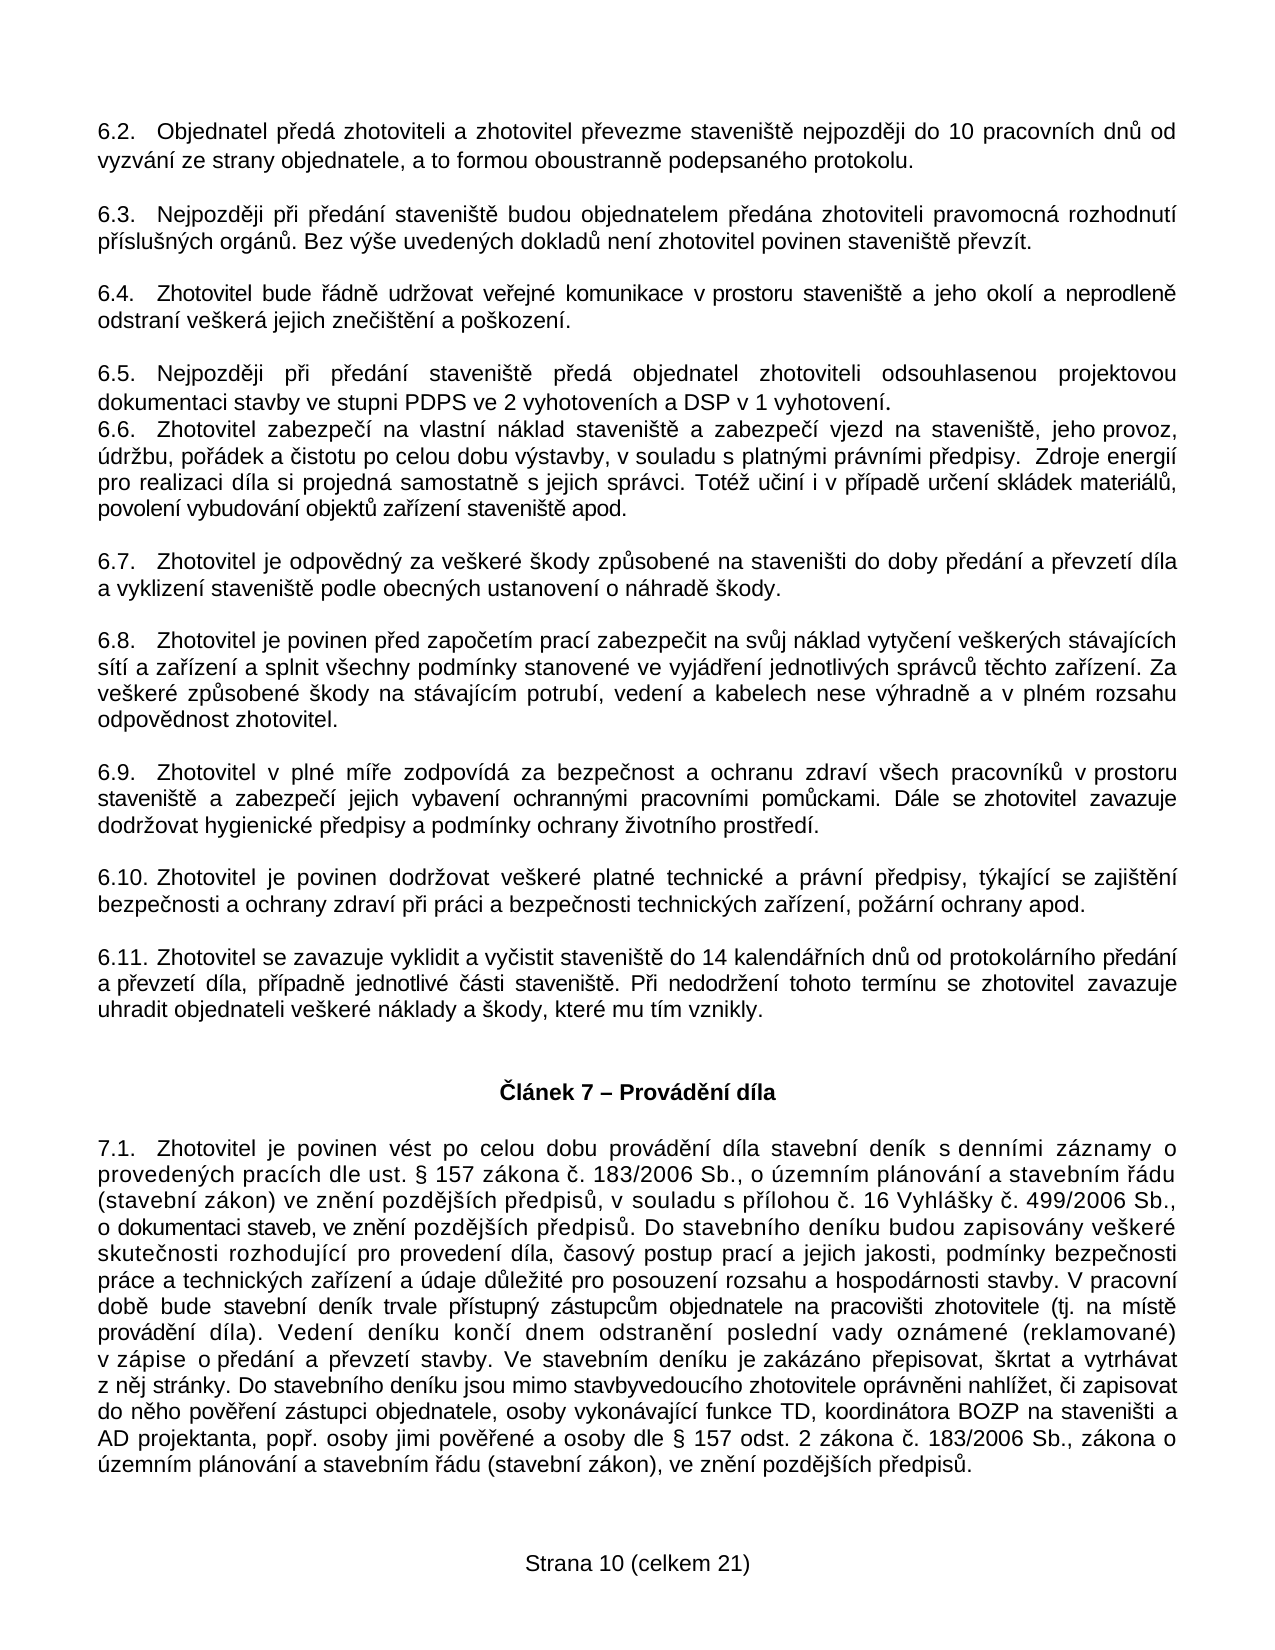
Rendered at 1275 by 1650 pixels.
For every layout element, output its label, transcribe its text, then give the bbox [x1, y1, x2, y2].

list Zhotovitel v plné míře zodpovídá za bezpečnost a ochranu zdraví všech pracovníků v prostoru staveniště a zabezpečí jejich vybavení ochrannými pracovními pomůckami. Dále se zhotovitel zavazuje dodržovat hygienické předpisy a podmínky ochrany životního prostředí. [97, 759, 1177, 838]
list Zhotovitel bude řádně udržovat veřejné komunikace v prostoru staveniště a jeho okolí a neprodleně odstraní veškerá jejich znečištění a poškození. [97, 280, 1177, 333]
list Zhotovitel je povinen před započetím prací zabezpečit na svůj náklad vytyčení veškerých stávajících sítí a zařízení a splnit všechny podmínky stanovené ve vyjádření jednotlivých správců těchto zařízení. Za veškeré způsobené škody na stávajícím potrubí, vedení a kabelech nese výhradně a v plném rozsahu odpovědnost zhotovitel. [97, 627, 1177, 733]
list Zhotovitel zabezpečí na vlastní náklad staveniště a zabezpečí vjezd na staveniště, jeho provoz, údržbu, pořádek a čistotu po celou dobu výstavby, v souladu s platnými právními předpisy. Zdroje energií pro realizaci díla si projedná samostatně s jejich správci. Totéž učiní i v případě určení skládek materiálů, povolení vybudování objektů zařízení staveniště apod. [97, 416, 1177, 522]
list Zhotovitel je povinen vést po celou dobu provádění díla stavební deník s denními záznamy o provedených pracích dle ust. § 157 zákona č. 183/2006 Sb., o územním plánování a stavebním řádu (stavební zákon) ve znění pozdějších předpisů, v souladu s přílohou č. 16 Vyhlášky č. 499/2006 Sb., o dokumentaci staveb, ve znění pozdějších předpisů. Do stavebního deníku budou zapisovány veškeré skutečnosti rozhodující pro provedení díla, časový postup prací a jejich jakosti, podmínky bezpečnosti práce a technických zařízení a údaje důležité pro posouzení rozsahu a hospodárnosti stavby. V pracovní době bude stavební deník trvale přístupný zástupcům objednatele na pracovišti zhotovitele (tj. na místě provádění díla). Vedení deníku končí dnem odstranění poslední vady oznámené (reklamované) v zápise o předání a převzetí stavby. Ve stavebním deníku je zakázáno přepisovat, škrtat a vytrhávat z něj stránky. Do stavebního deníku jsou mimo stavbyvedoucího zhotovitele oprávněni nahlížet, či zapisovat do něho pověření zástupci objednatele, osoby vykonávající funkce TD, koordinátora BOZP na staveništi a AD projektanta, popř. osoby jimi pověřené a osoby dle § 157 odst. 2 zákona č. 183/2006 Sb., zákona o územním plánování a stavebním řádu (stavební zákon), ve znění pozdějších předpisů. [97, 1135, 1177, 1477]
list Nejpozději při předání staveniště předá objednatel zhotoviteli odsouhlasenou projektovou dokumentaci stavby ve stupni PDPS ve 2 vyhotoveních a DSP v 1 vyhotovení. [97, 359, 1177, 416]
text Článek 7 – Provádění díla [97, 1079, 1177, 1105]
list Zhotovitel je povinen dodržovat veškeré platné technické a právní předpisy, týkající se zajištění bezpečnosti a ochrany zdraví při práci a bezpečnosti technických zařízení, požární ochrany apod. [97, 864, 1177, 917]
list Zhotovitel se zavazuje vyklidit a vyčistit staveniště do 14 kalendářních dnů od protokolárního předání a převzetí díla, případně jednotlivé části staveniště. Při nedodržení tohoto termínu se zhotovitel zavazuje uhradit objednateli veškeré náklady a škody, které mu tím vznikly. [97, 943, 1177, 1022]
list Objednatel předá zhotoviteli a zhotovitel převezme staveniště nejpozději do 10 pracovních dnů od vyzvání ze strany objednatele, a to formou oboustranně podepsaného protokolu. [97, 118, 1177, 175]
list Nejpozději při předání staveniště budou objednatelem předána zhotoviteli pravomocná rozhodnutí příslušných orgánů. Bez výše uvedených dokladů není zhotovitel povinen staveniště převzít. [97, 201, 1177, 254]
list Zhotovitel je odpovědný za veškeré škody způsobené na staveništi do doby předání a převzetí díla a vyklizení staveniště podle obecných ustanovení o náhradě škody. [97, 548, 1177, 601]
